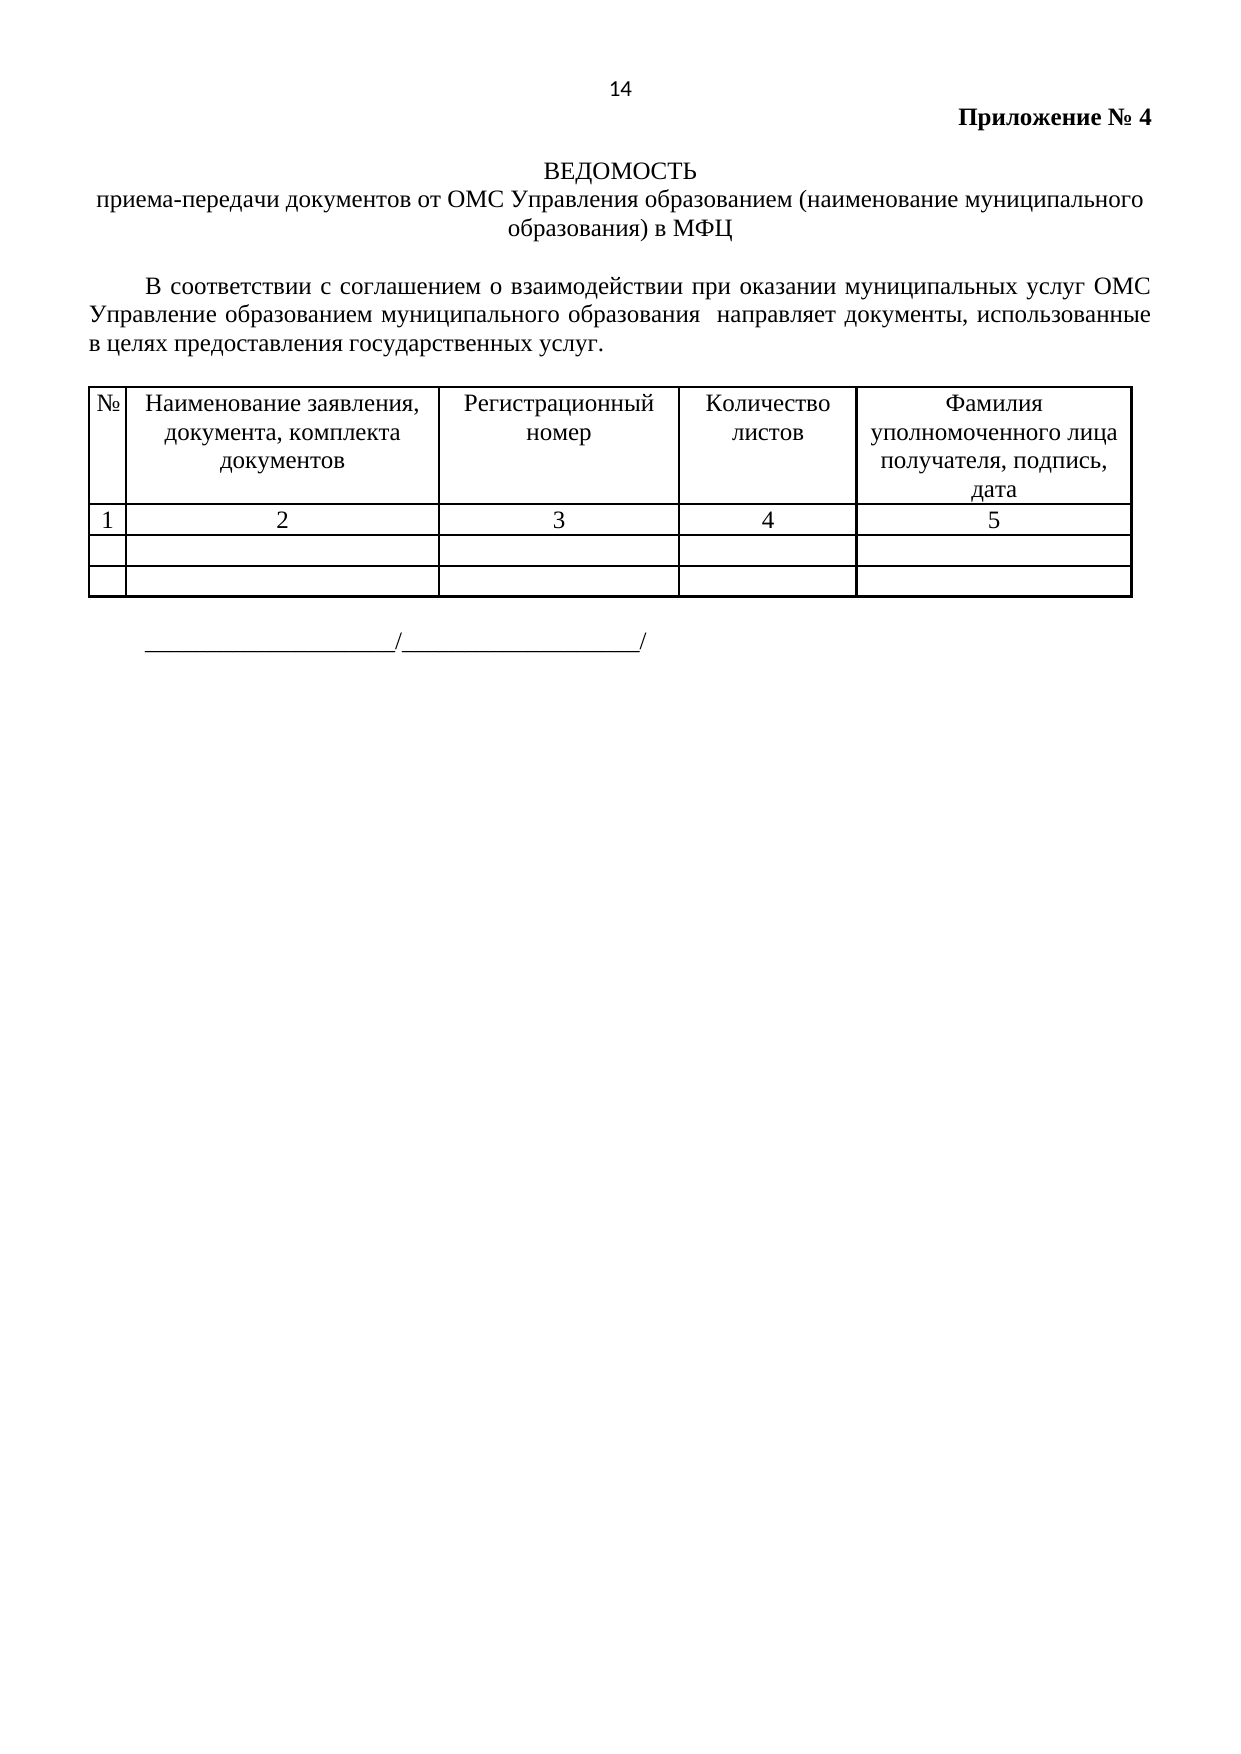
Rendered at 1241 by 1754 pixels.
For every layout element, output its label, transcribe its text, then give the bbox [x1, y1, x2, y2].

table_cell 1 [90, 505, 125, 534]
text приема-передачи документов от ОМС Управления образованием (наименование муниципального образования) в МФЦ [89, 184, 1152, 242]
table_header Фамилия уполномоченного лица получателя, подпись, дата [858, 388, 1130, 503]
table_cell 2 [127, 505, 438, 534]
table_cell 5 [858, 505, 1130, 534]
text Приложение № 4 [89, 102, 1152, 131]
table_cell 3 [440, 505, 678, 534]
table_cell [440, 567, 678, 595]
table_cell [858, 567, 1130, 595]
table_header Регистрационный номер [440, 388, 678, 503]
table_cell [680, 536, 855, 564]
text ____________________/___________________/ [89, 626, 1152, 655]
table_cell [90, 567, 125, 595]
table_cell [440, 536, 678, 564]
table_cell [90, 536, 125, 564]
table_cell [858, 536, 1130, 564]
table_cell [127, 567, 438, 595]
text ВЕДОМОСТЬ [89, 156, 1152, 184]
table_header № [90, 388, 125, 503]
table_header Количество листов [680, 388, 855, 503]
table_cell [680, 567, 855, 595]
table_cell [127, 536, 438, 564]
table_header Наименование заявления, документа, комплекта документов [127, 388, 438, 503]
text В соответствии с соглашением о взаимодействии при оказании муниципальных услуг ОМС Управление образованием муниципального образования направляет документы, использованные в целях предоставления государственных услуг. [89, 271, 1152, 357]
table_cell 4 [680, 505, 855, 534]
